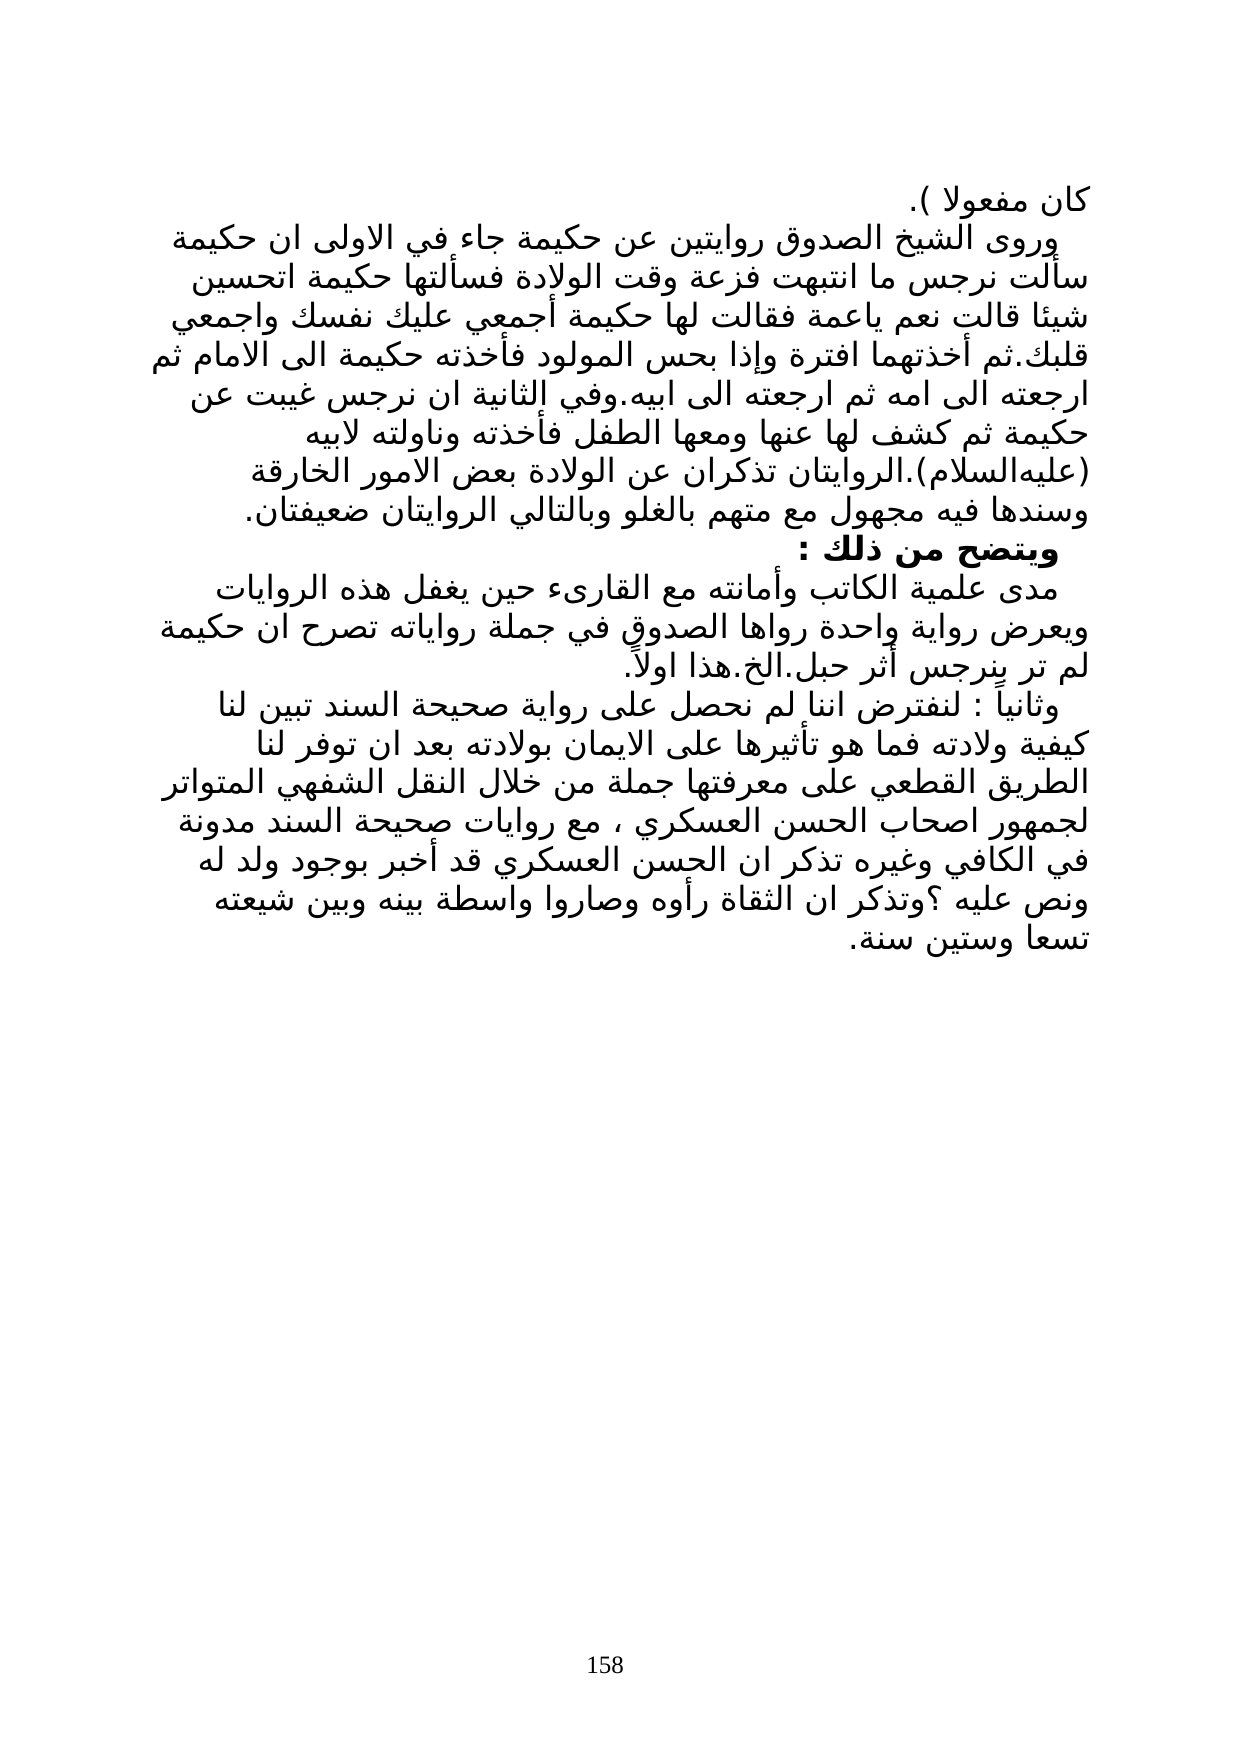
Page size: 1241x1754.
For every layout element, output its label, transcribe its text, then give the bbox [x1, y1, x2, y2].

text مدى علمية الكاتب وأمانته مع القارىء حين يغفل هذه الروايات ويعرض رواية واحدة رواها الصدوق في جملة رواياته تصرح ان حكيمة لم تر بنرجس أثر حبل.الخ.هذا اولاً. [150, 568, 1090, 685]
text وروى الشيخ الصدوق روايتين عن حكيمة جاء في الاولى ان حكيمة سألت نرجس ما انتبهت فزعة وقت الولادة فسألتها حكيمة اتحسين شيئا قالت نعم ياعمة فقالت لها حكيمة أجمعي عليك نفسك واجمعي قلبك.ثم أخذتهما افترة وإذا بحس المولود فأخذته حكيمة الى الامام ثم ارجعته الى امه ثم ارجعته الى ابيه.وفي الثانية ان نرجس غيبت عن حكيمة ثم كشف لها عنها ومعها الطفل فأخذته وناولته لابيه (عليه‌السلام).الروايتان تذكران عن الولادة بعض الامور الخارقة وسندها فيه مجهول مع متهم بالغلو وبالتالي الروايتان ضعيفتان. [150, 219, 1090, 530]
text ويتضح من ذلك : [150, 530, 1090, 568]
text وثانياً : لنفترض اننا لم نحصل على رواية صحيحة السند تبين لنا كيفية ولادته فما هو تأثيرها على الايمان بولادته بعد ان توفر لنا الطريق القطعي على معرفتها جملة من خلال النقل الشفهي المتواتر لجمهور اصحاب الحسن العسكري ، مع روايات صحيحة السند مدونة في الكافي وغيره تذكر ان الحسن العسكري قد أخبر بوجود ولد له ونص عليه ؟وتذكر ان الثقاة رأوه وصاروا واسطة بينه وبين شيعته تسعا وستين سنة. [150, 685, 1090, 957]
text كان مفعولا ). [150, 180, 1090, 219]
